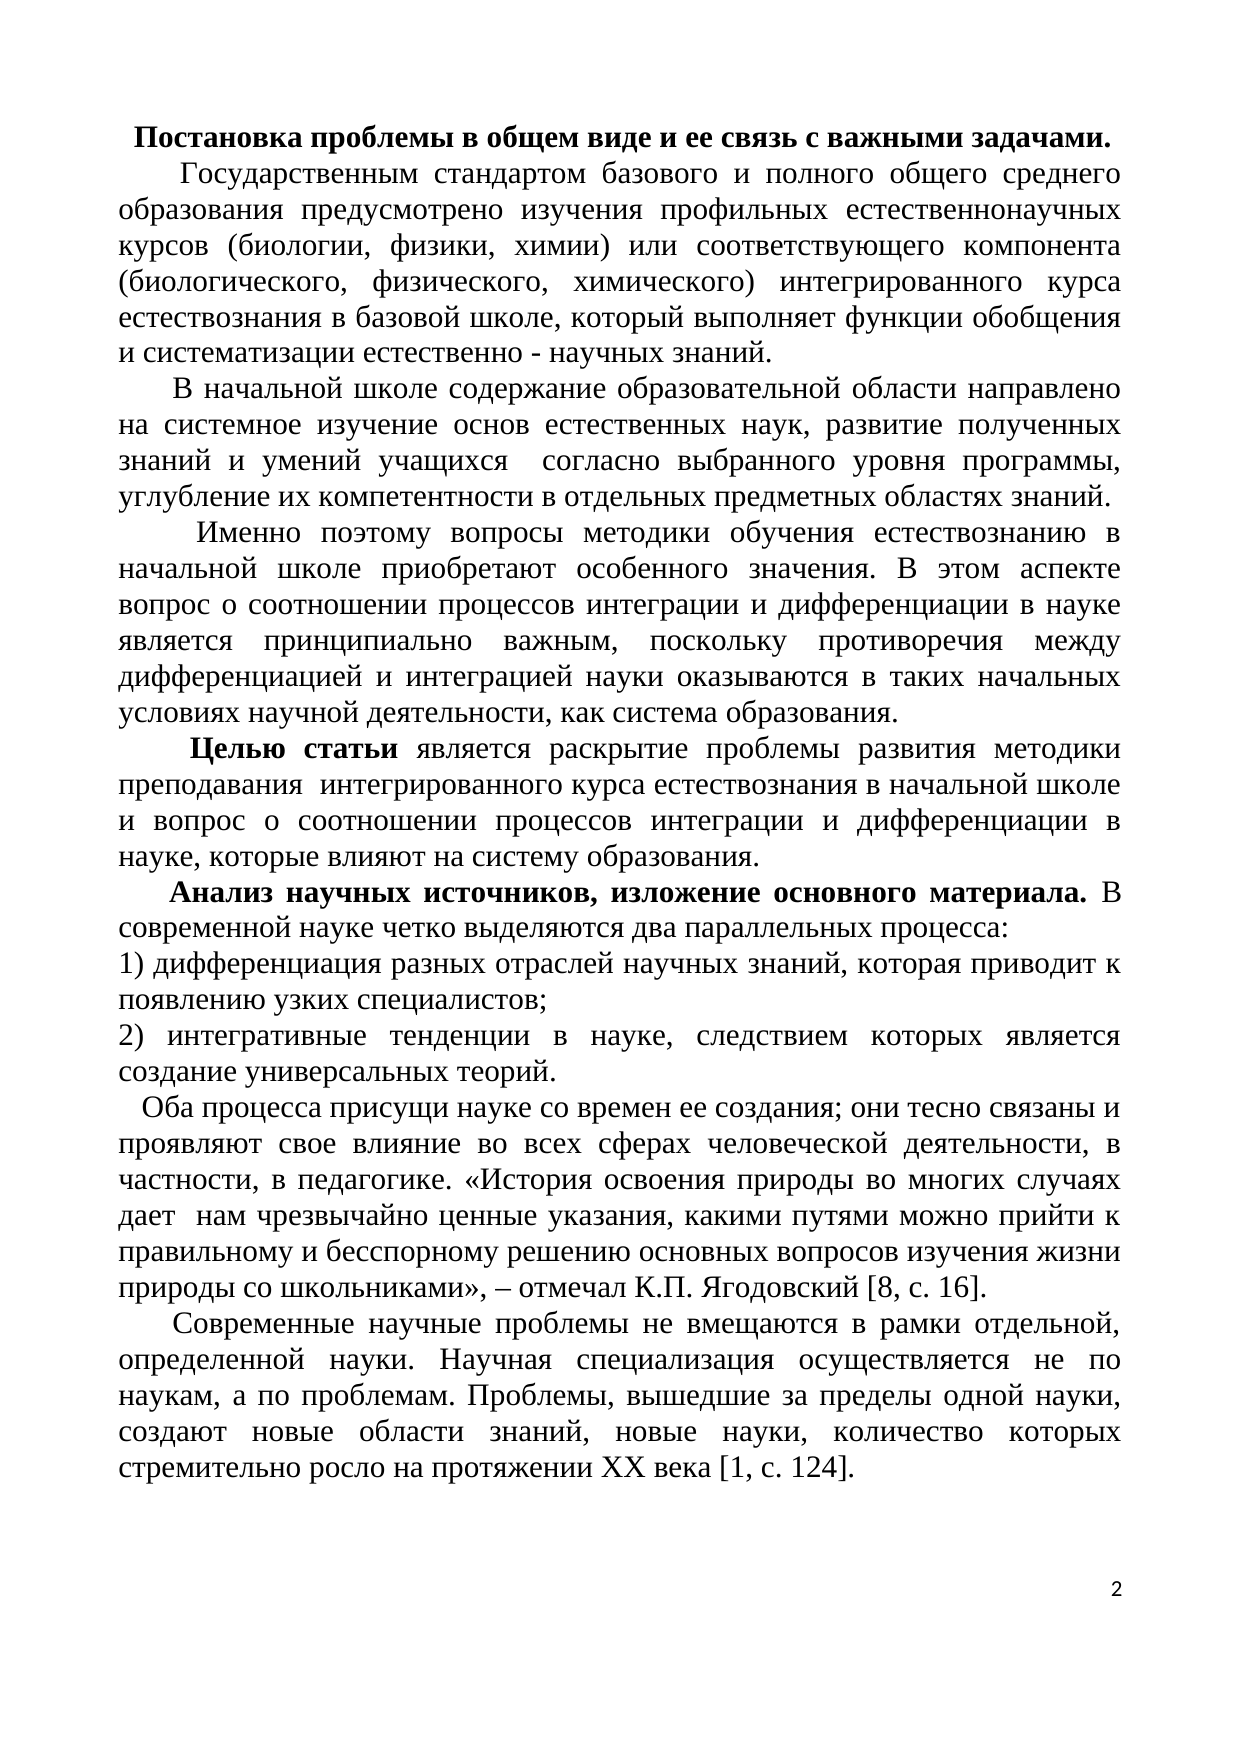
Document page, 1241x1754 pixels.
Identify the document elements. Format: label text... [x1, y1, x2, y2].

text Современные научные проблемы не вмещаются в рамки отдельной, определенной науки. Научная специализация осуществляется не по наукам, а по проблемам. Проблемы, вышедшие за пределы одной науки, создают новые области знаний, новые науки, количество которых стремительно росло на протяжении ХХ века [1, с. 124]. [118, 1304, 1122, 1484]
text Именно поэтому вопросы методики обучения естествознанию в начальной школе приобретают особенного значения. В этом аспекте вопрос о соотношении процессов интеграции и дифференциации в науке является принципиально важным, поскольку противоречия между дифференциацией и интеграцией науки оказываются в таких начальных условиях научной деятельности, как система образования. [118, 513, 1122, 729]
text Анализ научных источников, изложение основного материала. В современной науке четко выделяются два параллельных процесса: [118, 873, 1122, 945]
text В начальной школе содержание образовательной области направлено на системное изучение основ естественных наук, развитие полученных знаний и умений учащихся согласно выбранного уровня программы, углубление их компетентности в отдельных предметных областях знаний. [118, 370, 1122, 513]
text Оба процесса присущи науке со времен ее создания; они тесно связаны и проявляют свое влияние во всех сферах человеческой деятельности, в частности, в педагогике. «История освоения природы во многих случаях дает нам чрезвычайно ценные указания, какими путями можно прийти к правильному и бесспорному решению основных вопросов изучения жизни природы со школьниками», – отмечал К.П. Ягодовский [8, с. 16]. [118, 1088, 1122, 1304]
text Целью статьи является раскрытие проблемы развития методики преподавания интегрированного курса естествознания в начальной школе и вопрос о соотношении процессов интеграции и дифференциации в науке, которые влияют на систему образования. [118, 729, 1122, 873]
text Постановка проблемы в общем виде и ее связь с важными задачами. [118, 118, 1122, 154]
text 1) дифференциация разных отраслей научных знаний, которая приводит к появлению узких специалистов; [118, 945, 1122, 1017]
text 2) интегративные тенденции в науке, следствием которых является создание универсальных теорий. [118, 1017, 1122, 1088]
text Государственным стандартом базового и полного общего среднего образования предусмотрено изучения профильных естественнонаучных курсов (биологии, физики, химии) или соответствующего компонента (биологического, физического, химического) интегрированного курса естествознания в базовой школе, который выполняет функции обобщения и систематизации естественно - научных знаний. [118, 154, 1122, 370]
